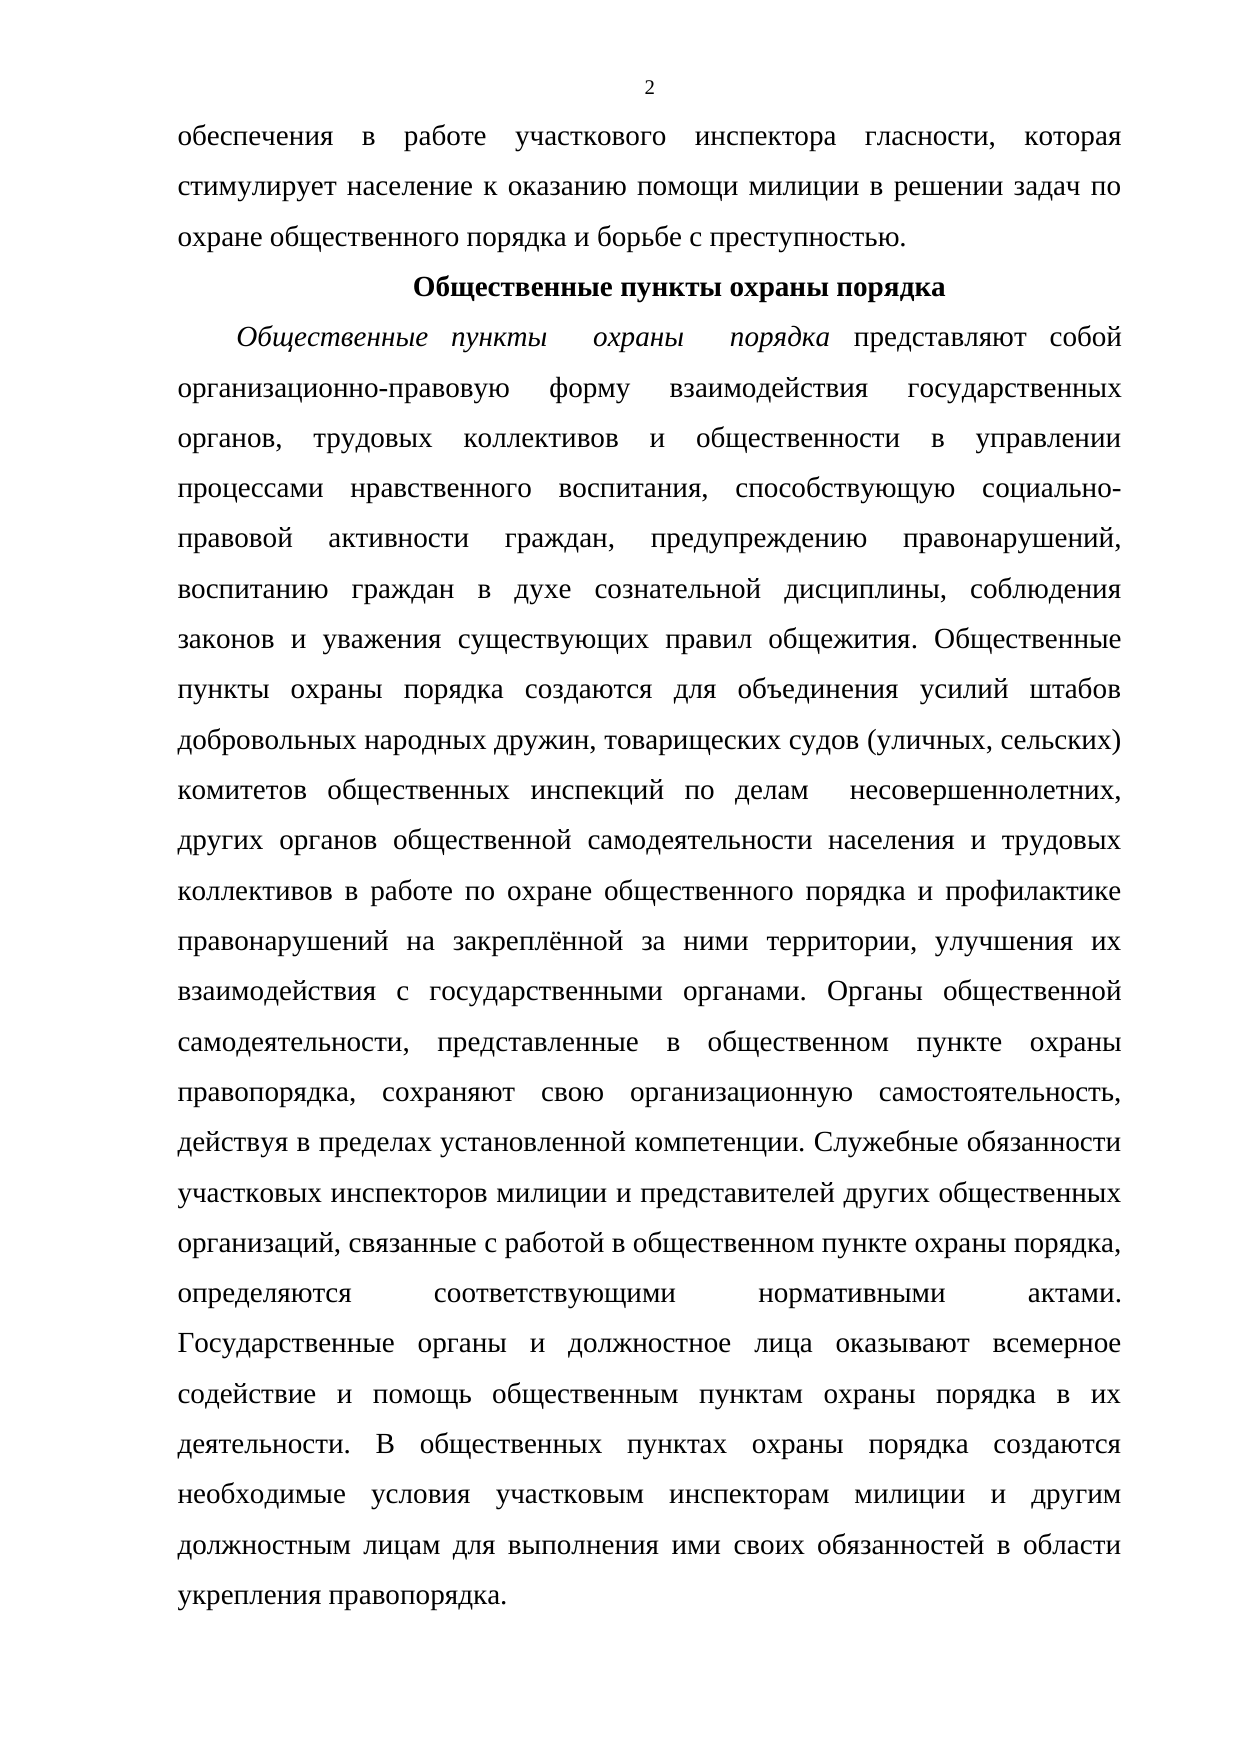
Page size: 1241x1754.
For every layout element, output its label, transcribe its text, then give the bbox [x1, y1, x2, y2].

text Общественные пункты охраны порядка представляют собой организационно-правовую форму взаимодействия государственных органов, трудовых коллективов и общественности в управлении процессами нравственного воспитания, способствующую социально-правовой активности граждан, предупреждению правонарушений, воспитанию граждан в духе сознательной дисциплины, соблюдения законов и уважения существующих правил общежития. Общественные пункты охраны порядка создаются для объединения усилий штабов добровольных народных дружин, товарищеских судов (уличных, сельских) комитетов общественных инспекций по делам несовершеннолетних, других органов общественной самодеятельности населения и трудовых коллективов в работе по охране общественного порядка и профилактике правонарушений на закреплённой за ними территории, улучшения их взаимодействия с государственными органами. Органы общественной самодеятельности, представленные в общественном пункте охраны правопорядка, сохраняют свою организационную самостоятельность, действуя в пределах установленной компетенции. Служебные обязанности участковых инспекторов милиции и представителей других общественных организаций, связанные с работой в общественном пункте охраны порядка, определяются соответствующими нормативными актами. Государственные органы и должностное лица оказывают всемерное содействие и помощь общественным пунктам охраны порядка в их деятельности. В общественных пунктах охраны порядка создаются необходимые условия участковым инспекторам милиции и другим должностным лицам для выполнения ими своих обязанностей в области укрепления правопорядка. [177, 319, 1122, 1611]
text Общественные пункты охраны порядка [177, 269, 1122, 303]
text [177, 118, 1122, 252]
